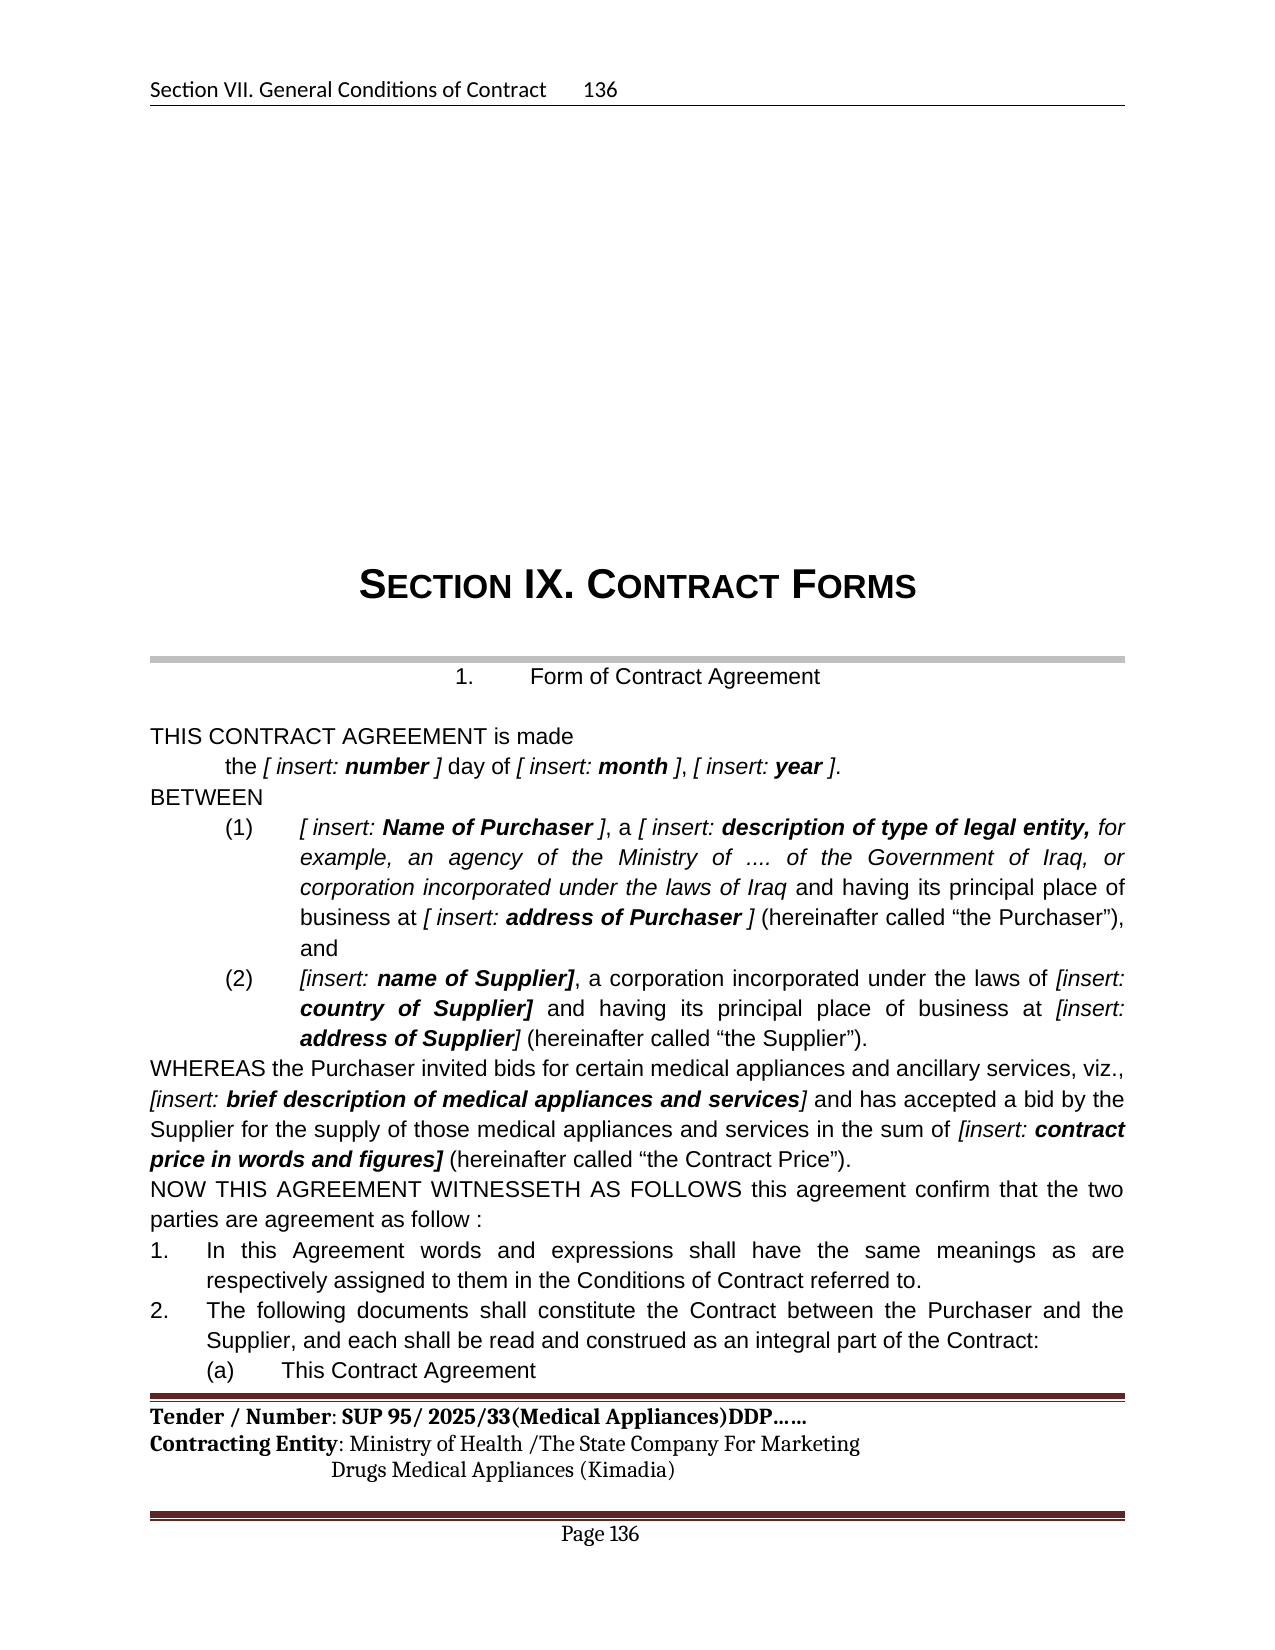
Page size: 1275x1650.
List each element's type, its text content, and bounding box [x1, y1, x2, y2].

text the [ insert: number ] day of [ insert: month ], [ insert: year ]. [150, 753, 1125, 780]
text WHEREAS the Purchaser invited bids for certain medical appliances and ancillary services, viz., [insert: brief description of medical appliances and services] and has accepted a bid by the Supplier for the supply of those medical appliances and services in the sum of [insert: contract price in words and figures] (hereinafter called “the Contract Price”). [150, 1055, 1125, 1172]
text BETWEEN [150, 783, 1125, 810]
text THIS CONTRACT AGREEMENT is made [150, 723, 1125, 749]
text (2) [insert: name of Supplier], a corporation incorporated under the laws of [insert: country of Supplier] and having its principal place of business at [insert: address of Supplier] (hereinafter called “the Supplier”). [225, 965, 1125, 1052]
list This Contract Agreement [206, 1357, 1125, 1384]
text 1. In this Agreement words and expressions shall have the same meanings as are respectively assigned to them in the Conditions of Contract referred to. [150, 1237, 1125, 1293]
text NOW THIS AGREEMENT WITNESSETH AS FOLLOWS this agreement confirm that the two parties are agreement as follow : [150, 1176, 1125, 1233]
text (1) [ insert: Name of Purchaser ], a [ insert: description of type of legal entity, for example, an agency of the Ministry of .... of the Government of Iraq, or corporation incorporated under the laws of Iraq and having its principal place of business at [ insert: address of Purchaser ] (hereinafter called “the Purchaser”), and [225, 814, 1125, 961]
text 1. Form of Contract Agreement [150, 663, 1125, 689]
text 2. The following documents shall constitute the Contract between the Purchaser and the Supplier, and each shall be read and construed as an integral part of the Contract: [150, 1297, 1125, 1354]
subtitle Section IX. Contract Forms [150, 559, 1125, 607]
